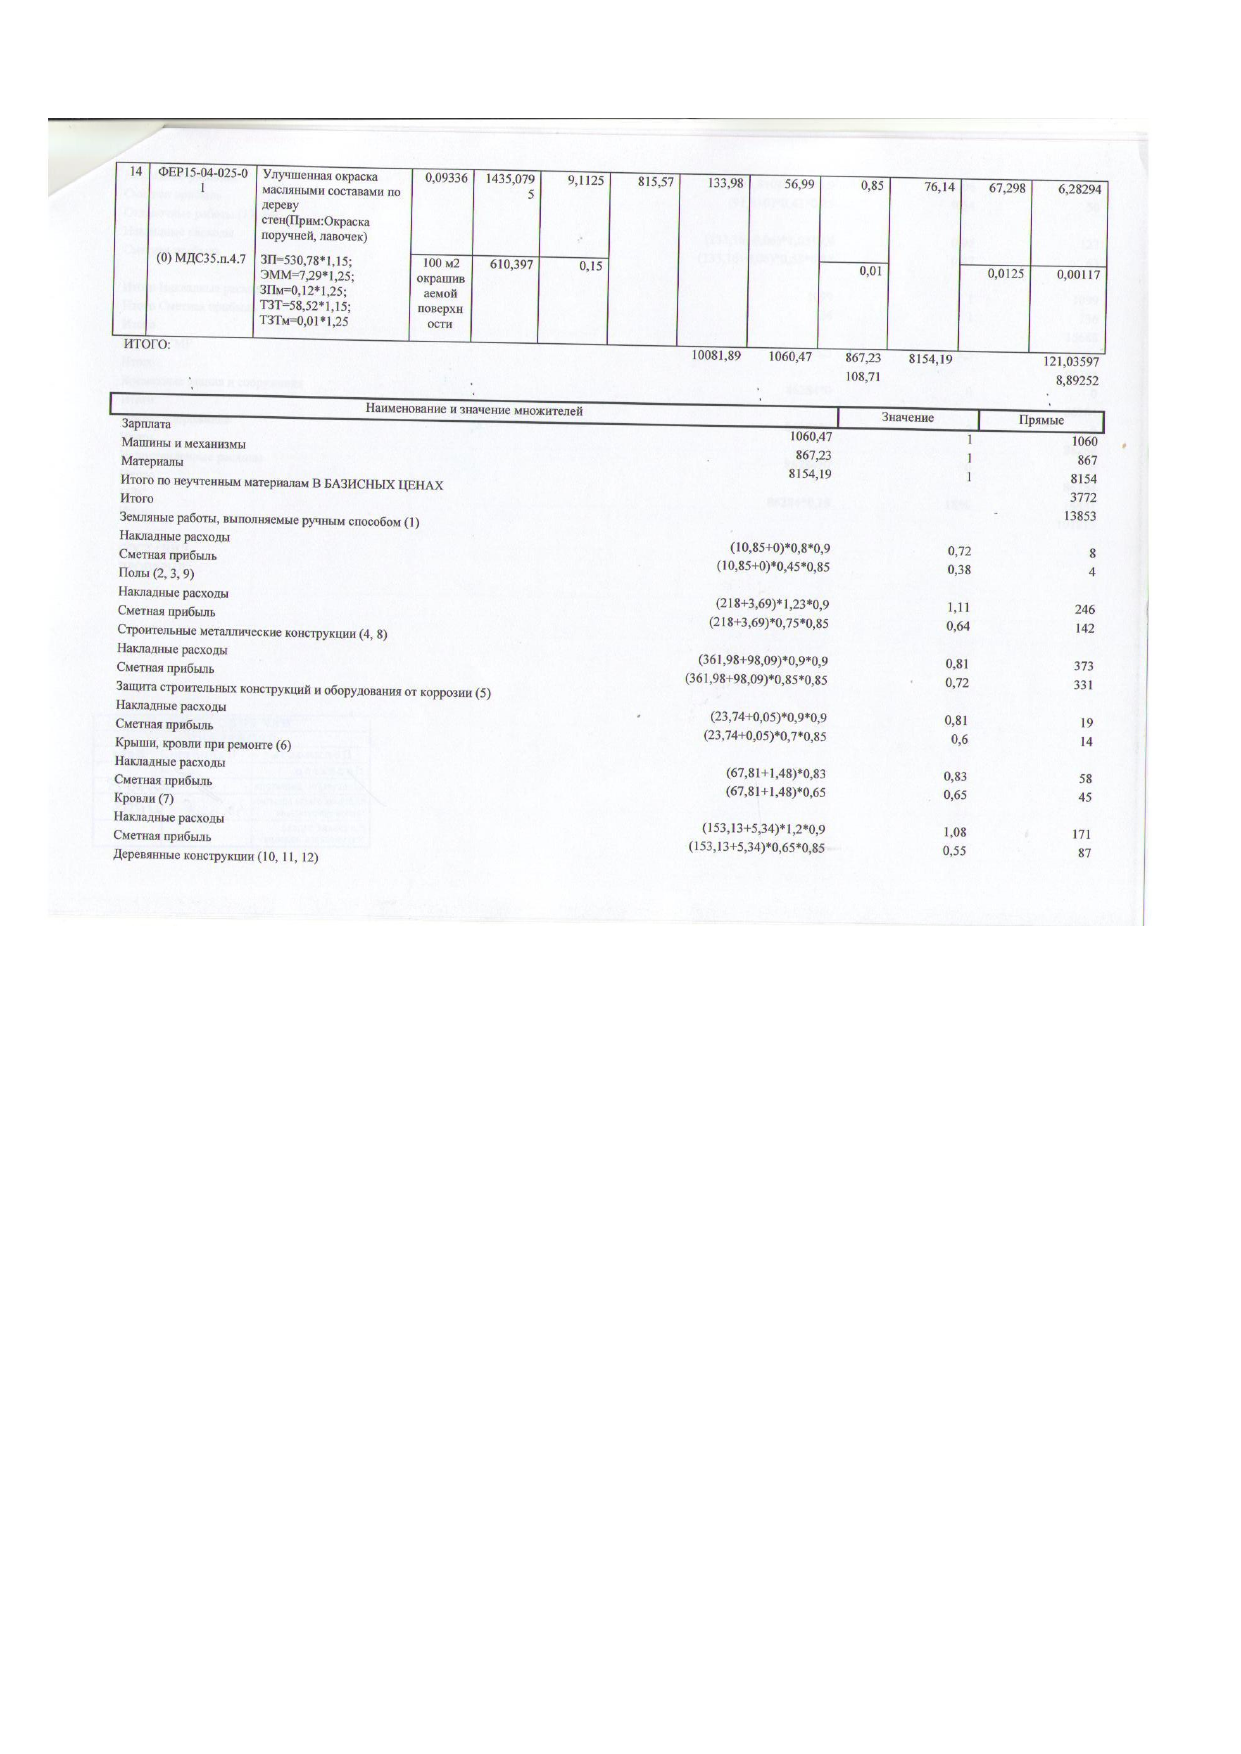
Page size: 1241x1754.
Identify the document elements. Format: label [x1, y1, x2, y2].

picture [44, 118, 1152, 926]
